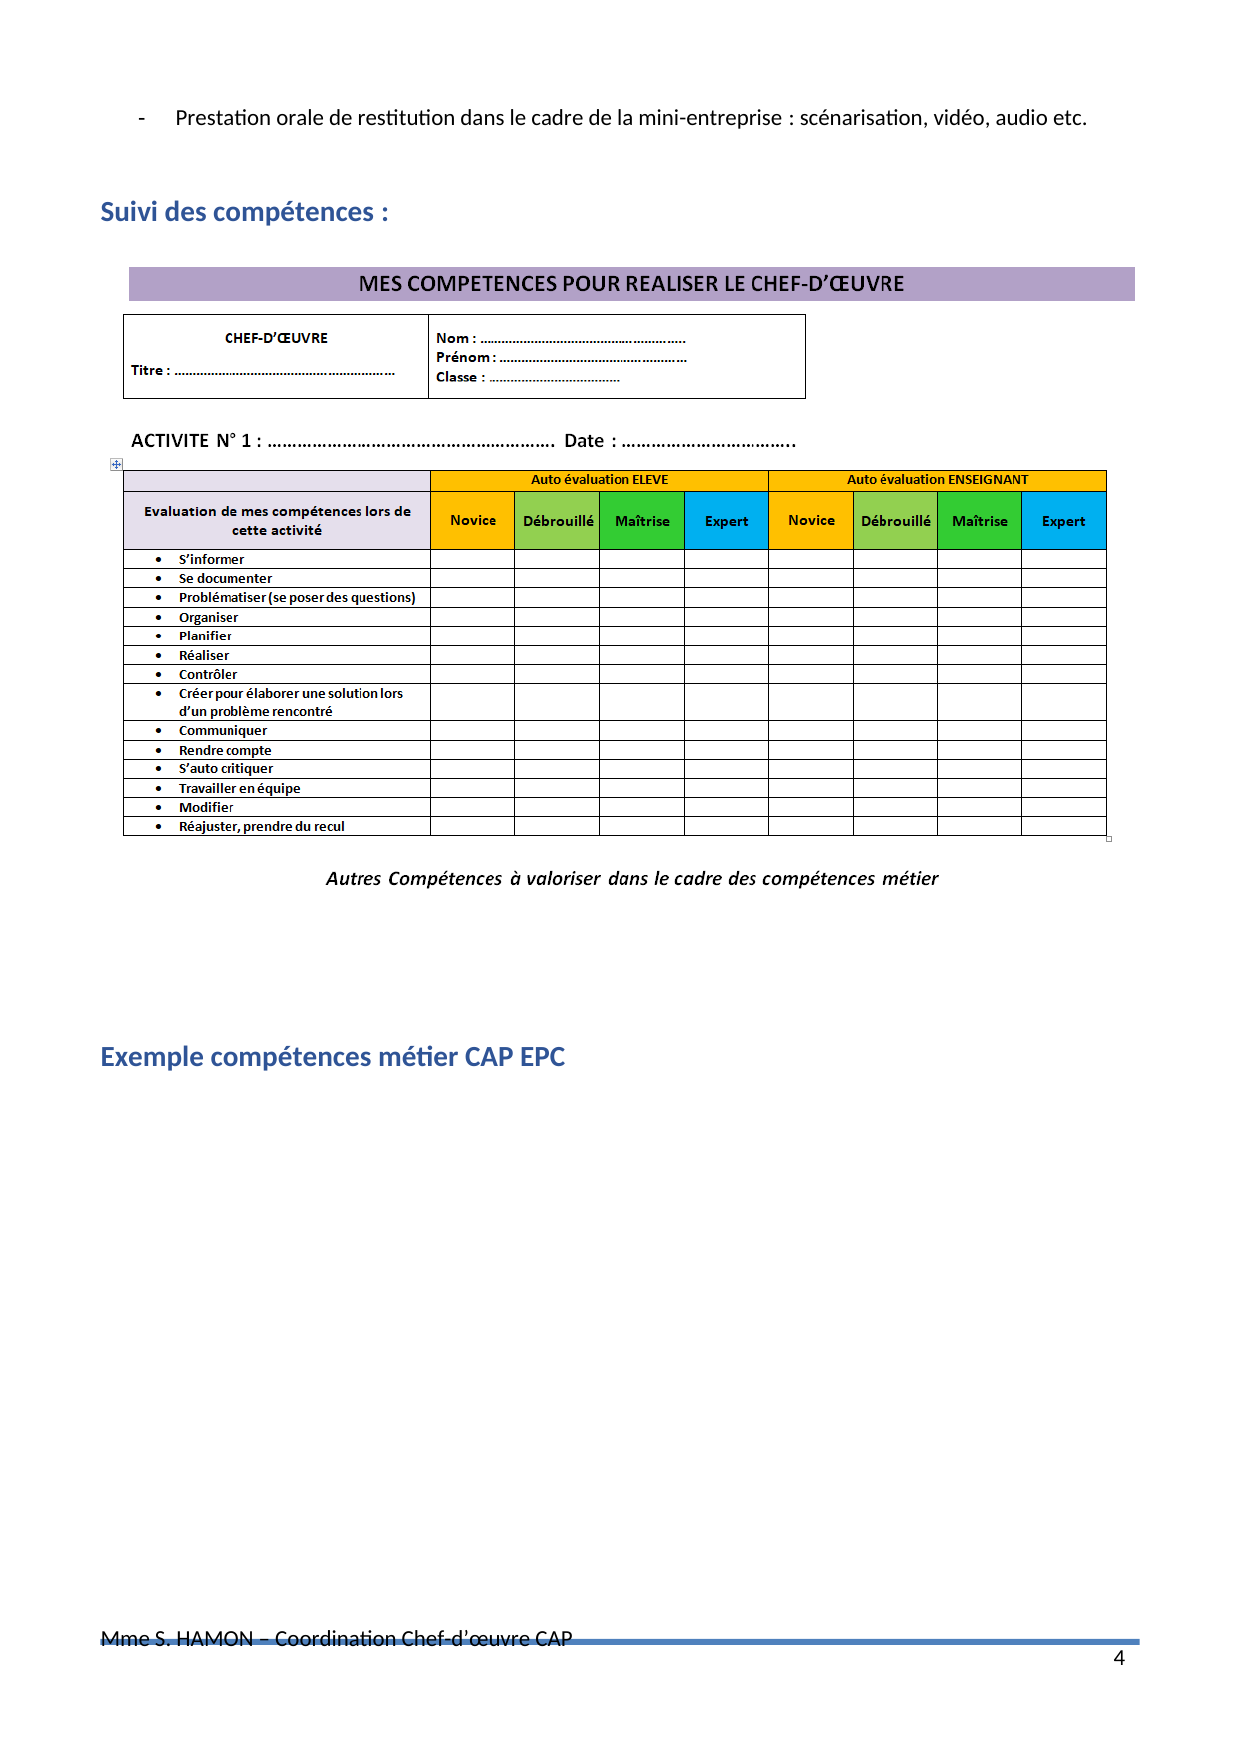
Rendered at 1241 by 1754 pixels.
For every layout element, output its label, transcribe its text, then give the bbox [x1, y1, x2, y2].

text Exemple compétences métier CAP EPC [100, 1038, 1140, 1074]
list Prestation orale de restitution dans le cadre de la mini-entreprise : scénarisation, vidéo, audio etc. [138, 100, 1140, 132]
picture [100, 255, 1144, 890]
text Suivi des compétences : [100, 193, 1140, 229]
